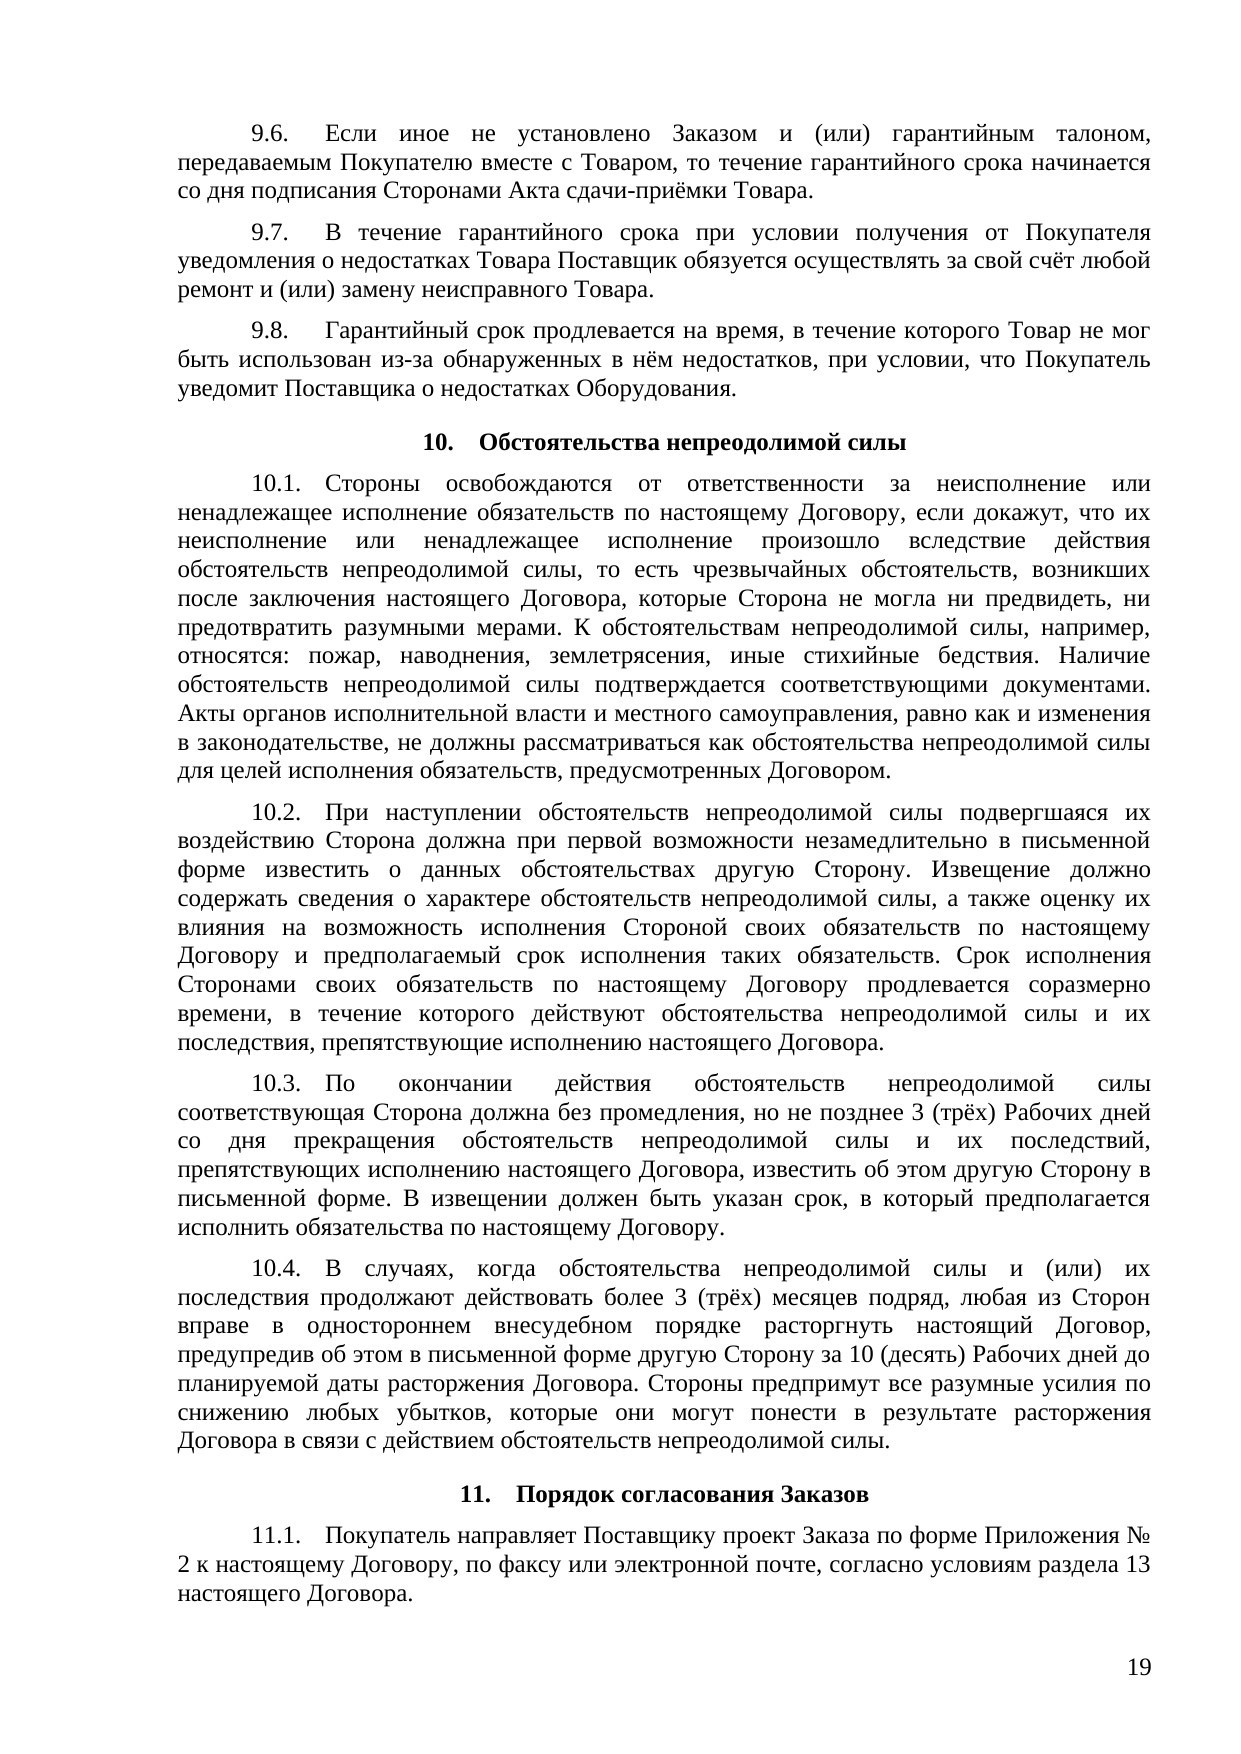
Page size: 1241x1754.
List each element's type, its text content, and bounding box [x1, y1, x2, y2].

list При наступлении обстоятельств непреодолимой силы подвергшаяся их воздействию Сторона должна при первой возможности незамедлительно в письменной форме известить о данных обстоятельствах другую Сторону. Извещение должно содержать сведения о характере обстоятельств непреодолимой силы, а также оценку их влияния на возможность исполнения Стороной своих обязательств по настоящему Договору и предполагаемый срок исполнения таких обязательств. Срок исполнения Сторонами своих обязательств по настоящему Договору продлевается соразмерно времени, в течение которого действуют обстоятельства непреодолимой силы и их последствия, препятствующие исполнению настоящего Договора. [177, 797, 1152, 1056]
list По окончании действия обстоятельств непреодолимой силы соответствующая Сторона должна без промедления, но не позднее 3 (трёх) Рабочих дней со дня прекращения обстоятельств непреодолимой силы и их последствий, препятствующих исполнению настоящего Договора, известить об этом другую Сторону в письменной форме. В извещении должен быть указан срок, в который предполагается исполнить обязательства по настоящему Договору. [177, 1068, 1152, 1241]
list Покупатель направляет Поставщику проект Заказа по форме Приложения № 2 к настоящему Договору, по факсу или электронной почте, согласно условиям раздела 13 настоящего Договора. [177, 1521, 1152, 1607]
list Обстоятельства непреодолимой силы [177, 427, 1152, 456]
list В случаях, когда обстоятельства непреодолимой силы и (или) их последствия продолжают действовать более 3 (трёх) месяцев подряд, любая из Сторон вправе в одностороннем внесудебном порядке расторгнуть настоящий Договор, предупредив об этом в письменной форме другую Сторону за 10 (десять) Рабочих дней до планируемой даты расторжения Договора. Стороны предпримут все разумные усилия по снижению любых убытков, которые они могут понести в результате расторжения Договора в связи с действием обстоятельств непреодолимой силы. [177, 1253, 1152, 1454]
list Порядок согласования Заказов [177, 1479, 1152, 1508]
list Гарантийный срок продлевается на время, в течение которого Товар не мог быть использован из-за обнаруженных в нём недостатков, при условии, что Покупатель уведомит Поставщика о недостатках Оборудования. [177, 316, 1152, 402]
list Если иное не установлено Заказом и (или) гарантийным талоном, передаваемым Покупателю вместе с Товаром, то течение гарантийного срока начинается со дня подписания Сторонами Акта сдачи-приёмки Товара. [177, 118, 1152, 204]
list В течение гарантийного срока при условии получения от Покупателя уведомления о недостатках Товара Поставщик обязуется осуществлять за свой счёт любой ремонт и (или) замену неисправного Товара. [177, 217, 1152, 303]
list Стороны освобождаются от ответственности за неисполнение или ненадлежащее исполнение обязательств по настоящему Договору, если докажут, что их неисполнение или ненадлежащее исполнение произошло вследствие действия обстоятельств непреодолимой силы, то есть чрезвычайных обстоятельств, возникших после заключения настоящего Договора, которые Сторона не могла ни предвидеть, ни предотвратить разумными мерами. К обстоятельствам непреодолимой силы, например, относятся: пожар, наводнения, землетрясения, иные стихийные бедствия. Наличие обстоятельств непреодолимой силы подтверждается соответствующими документами. Акты органов исполнительной власти и местного самоуправления, равно как и изменения в законодательстве, не должны рассматриваться как обстоятельства непреодолимой силы для целей исполнения обязательств, предусмотренных Договором. [177, 468, 1152, 784]
